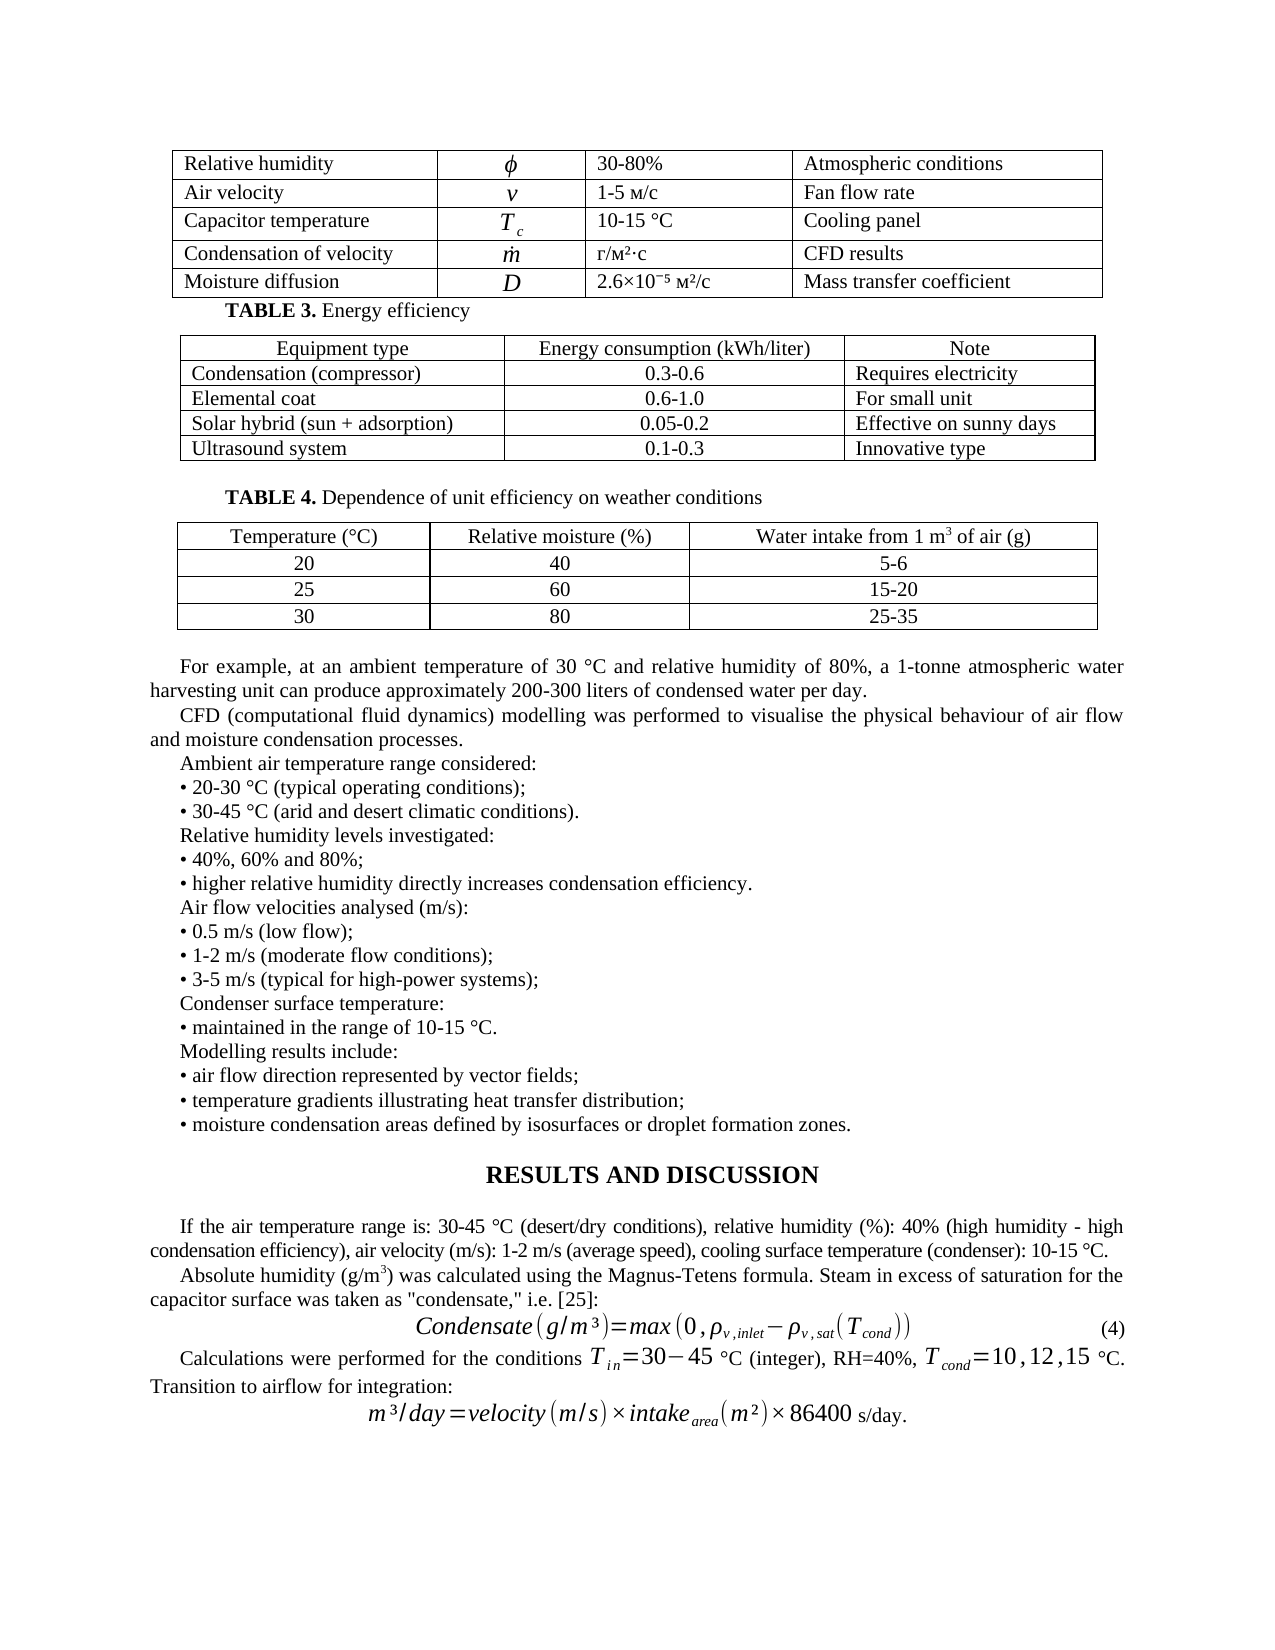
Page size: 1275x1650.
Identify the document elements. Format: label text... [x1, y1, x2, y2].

text Relative humidity levels investigated: [150, 823, 1125, 847]
table_cell Capacitor temperature [173, 208, 437, 240]
table_cell 25-35 [690, 604, 1097, 629]
text TABLE 3. Energy efficiency [150, 298, 1125, 322]
table_header Relative moisture (%) [431, 523, 689, 549]
text • maintained in the range of 10-15 °C. [150, 1015, 1125, 1039]
text Absolute humidity (g/m3) was calculated using the Magnus-Tetens formula. Steam in excess of saturation for the capacitor surface was taken as "condensate," i.e. [25]: [150, 1262, 1125, 1311]
table_cell Mass transfer coefficient [793, 269, 1102, 297]
text • 30-45 °C (arid and desert climatic conditions). [150, 799, 1125, 823]
text (4) [150, 1311, 1125, 1343]
text TABLE 4. Dependence of unit efficiency on weather conditions [150, 485, 1125, 509]
table_header Note [845, 336, 1094, 360]
table_cell 15-20 [690, 577, 1097, 602]
text Ambient air temperature range considered: [150, 751, 1125, 775]
text • air flow direction represented by vector fields; [150, 1063, 1125, 1087]
table_cell 30 [178, 604, 429, 629]
table_header Water intake from 1 m3 of air (g) [690, 523, 1097, 549]
text • 20-30 °C (typical operating conditions); [150, 775, 1125, 799]
text s/day. [150, 1398, 1125, 1430]
text • 1-2 m/s (moderate flow conditions); [150, 943, 1125, 967]
table_cell Relative humidity [173, 151, 437, 179]
table_cell 5-6 [690, 550, 1097, 576]
table_cell Air velocity [173, 180, 437, 207]
table_cell Condensation (compressor) [181, 361, 504, 385]
table_cell Elemental coat [181, 386, 504, 410]
text Condenser surface temperature: [150, 991, 1125, 1015]
table_cell 2.6×10⁻⁵ м²/с [586, 269, 792, 297]
table_cell Moisture diffusion [173, 269, 437, 297]
text RESULTS AND DISCUSSION [150, 1161, 1125, 1189]
table_header Energy consumption (kWh/liter) [505, 336, 844, 360]
table_cell г/м²·с [586, 241, 792, 268]
text • temperature gradients illustrating heat transfer distribution; [150, 1087, 1125, 1112]
table_cell 1-5 м/с [586, 180, 792, 207]
text Calculations were performed for the conditions °C (integer), RH=40%, °C. Transition to airflow for integration: [150, 1343, 1125, 1398]
text • 0.5 m/s (low flow); [150, 919, 1125, 943]
table_cell Requires electricity [845, 361, 1094, 385]
table_cell 0.3-0.6 [505, 361, 844, 385]
table_cell CFD results [793, 241, 1102, 268]
table_cell Solar hybrid (sun + adsorption) [181, 411, 504, 435]
text If the air temperature range is: 30-45 °C (desert/dry conditions), relative humidity (%): 40% (high humidity - high condensation efficiency), air velocity (m/s): 1-2 m/s (average speed), cooling surface temperature (condenser): 10-15 °C. [150, 1214, 1125, 1262]
table_cell 40 [431, 550, 689, 576]
table_cell [438, 208, 585, 240]
table_cell 80 [431, 604, 689, 629]
table_cell Effective on sunny days [845, 411, 1094, 435]
text Modelling results include: [150, 1039, 1125, 1063]
table_cell [438, 151, 585, 179]
text CFD (computational fluid dynamics) modelling was performed to visualise the physical behaviour of air flow and moisture condensation processes. [150, 702, 1125, 751]
table_cell For small unit [845, 386, 1094, 410]
table_cell Atmospheric conditions [793, 151, 1102, 179]
table_cell 20 [178, 550, 429, 576]
table_cell Cooling panel [793, 208, 1102, 240]
table_cell Innovative type [845, 436, 1094, 460]
text • moisture condensation areas defined by isosurfaces or droplet formation zones. [150, 1112, 1125, 1136]
text • higher relative humidity directly increases condensation efficiency. [150, 871, 1125, 895]
table_cell 0.1-0.3 [505, 436, 844, 460]
table_cell [438, 180, 585, 207]
table_cell [438, 269, 585, 297]
table_cell 60 [431, 577, 689, 602]
table_header Equipment type [181, 336, 504, 360]
table_cell 0.05-0.2 [505, 411, 844, 435]
text For example, at an ambient temperature of 30 °C and relative humidity of 80%, a 1-tonne atmospheric water harvesting unit can produce approximately 200-300 liters of condensed water per day. [150, 654, 1125, 702]
table_cell 25 [178, 577, 429, 602]
table_cell 30-80% [586, 151, 792, 179]
table_cell 10-15 °C [586, 208, 792, 240]
text Air flow velocities analysed (m/s): [150, 895, 1125, 919]
table_cell 0.6-1.0 [505, 386, 844, 410]
table_cell Fan flow rate [793, 180, 1102, 207]
text • 40%, 60% and 80%; [150, 847, 1125, 871]
text • 3-5 m/s (typical for high-power systems); [150, 967, 1125, 991]
table_cell Condensation of velocity [173, 241, 437, 268]
table_cell Ultrasound system [181, 436, 504, 460]
table_cell [438, 241, 585, 268]
table_header Temperature (°C) [178, 523, 429, 549]
